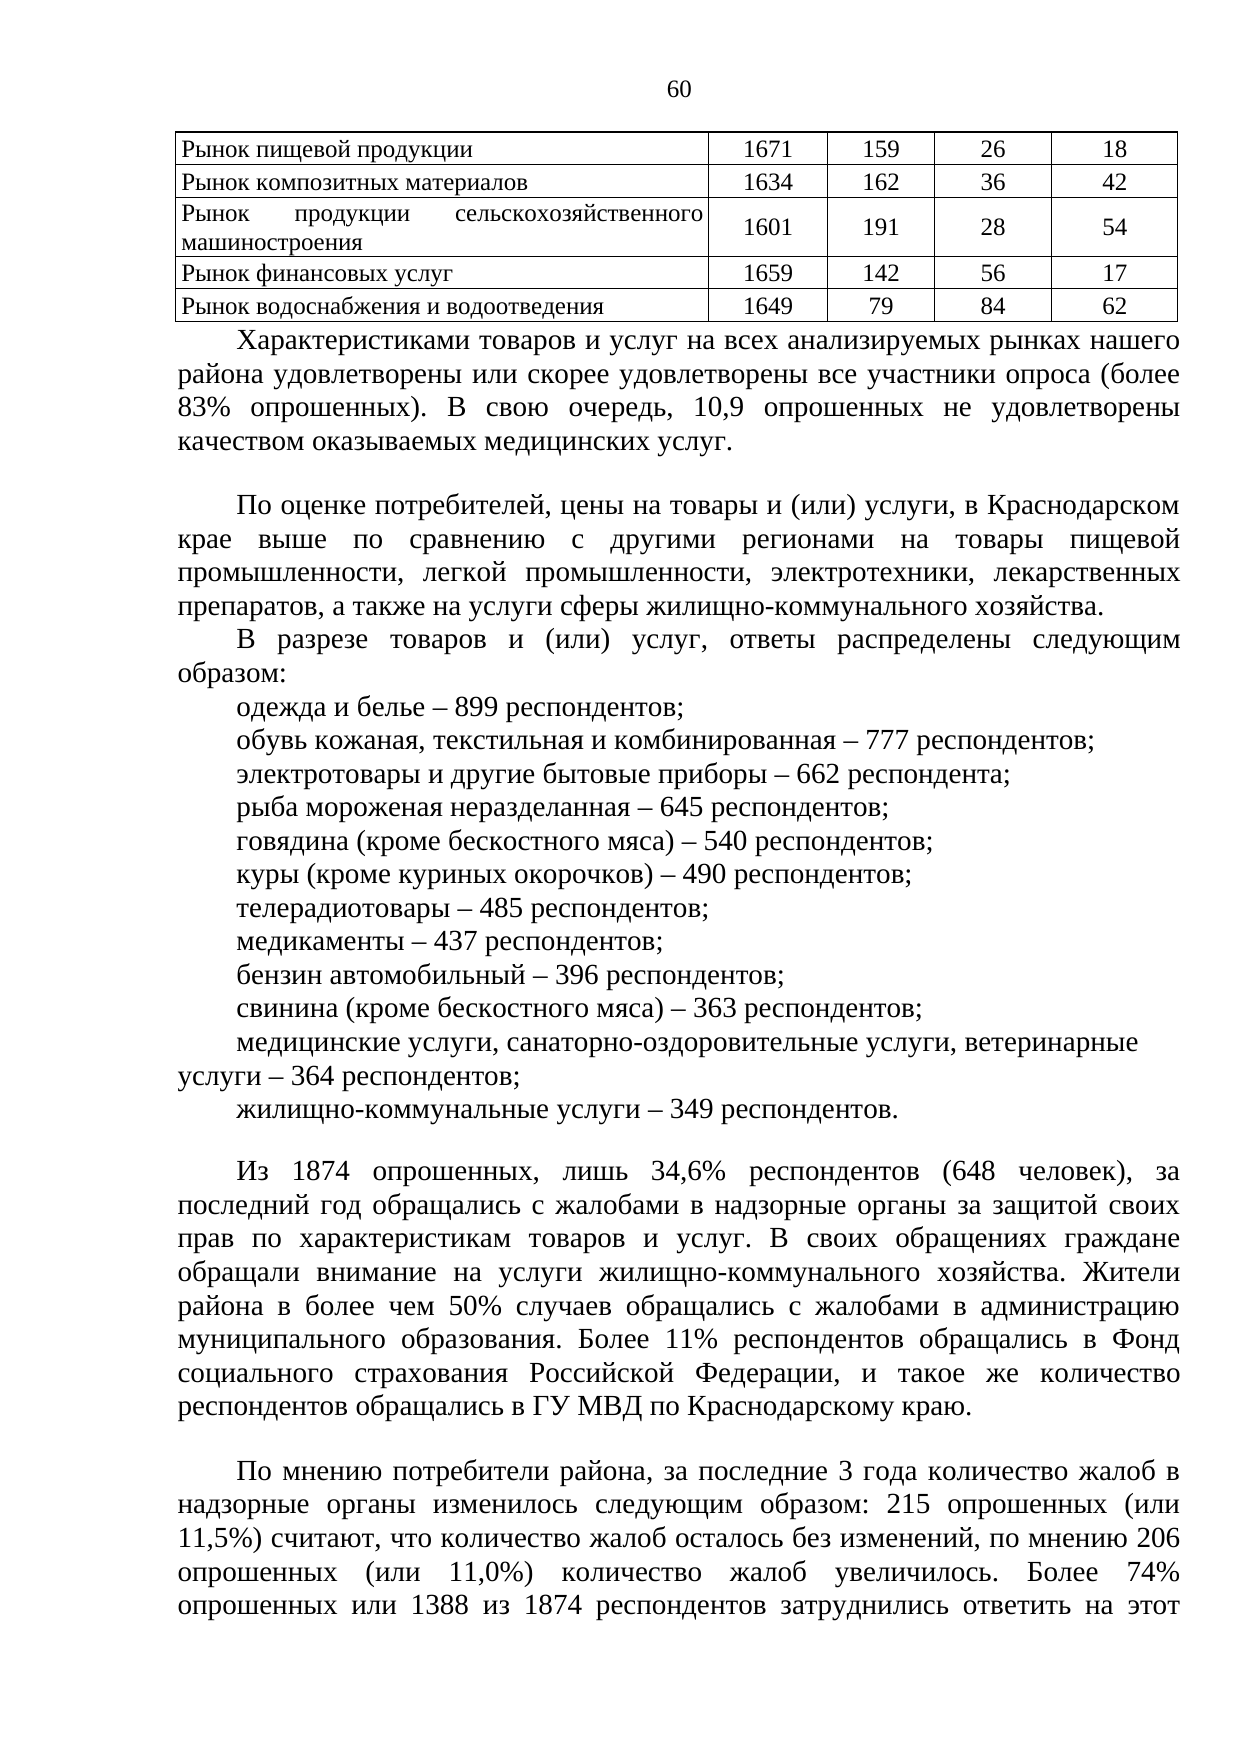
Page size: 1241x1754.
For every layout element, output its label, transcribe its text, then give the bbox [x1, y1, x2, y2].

table_cell 84 [935, 289, 1051, 321]
text медикаменты – 437 респондентов; [177, 923, 1181, 957]
text бензин автомобильный – 396 респондентов; [177, 957, 1181, 991]
text медицинские услуги, санаторно-оздоровительные услуги, ветеринарные услуги – 364 респондентов; [177, 1024, 1181, 1091]
text Характеристиками товаров и услуг на всех анализируемых рынках нашего района удовлетворены или скорее удовлетворены все участники опроса (более 83% опрошенных). В свою очередь, 10,9 опрошенных не удовлетворены качеством оказываемых медицинских услуг. [177, 322, 1181, 456]
table_cell 1634 [709, 165, 827, 197]
table_cell Рынок пищевой продукции [176, 133, 708, 164]
text телерадиотовары – 485 респондентов; [177, 890, 1181, 923]
table_cell Рынок композитных материалов [176, 165, 708, 197]
table_cell Рынок водоснабжения и водоотведения [176, 289, 708, 321]
text свинина (кроме бескостного мяса) – 363 респондентов; [177, 991, 1181, 1024]
table_cell 1601 [709, 198, 827, 256]
table_cell 17 [1052, 257, 1177, 288]
table_cell 1659 [709, 257, 827, 288]
table_cell 191 [828, 198, 934, 256]
table_cell 1649 [709, 289, 827, 321]
text По оценке потребителей, цены на товары и (или) услуги, в Краснодарском крае выше по сравнению с другими регионами на товары пищевой промышленности, легкой промышленности, электротехники, лекарственных препаратов, а также на услуги сферы жилищно-коммунального хозяйства. [177, 487, 1181, 622]
text одежда и белье – 899 респондентов; [177, 689, 1181, 722]
table_cell 18 [1052, 133, 1177, 164]
table_cell Рынок продукции сельскохозяйственного машиностроения [176, 198, 708, 256]
table_cell 142 [828, 257, 934, 288]
table_cell 56 [935, 257, 1051, 288]
table_cell 28 [935, 198, 1051, 256]
table_cell 79 [828, 289, 934, 321]
table_cell 159 [828, 133, 934, 164]
text Из 1874 опрошенных, лишь 34,6% респондентов (648 человек), за последний год обращались с жалобами в надзорные органы за защитой своих прав по характеристикам товаров и услуг. В своих обращениях граждане обращали внимание на услуги жилищно-коммунального хозяйства. Жители района в более чем 50% случаев обращались с жалобами в администрацию муниципального образования. Более 11% респондентов обращались в Фонд социального страхования Российской Федерации, и такое же количество респондентов обращались в ГУ МВД по Краснодарскому краю. [177, 1153, 1181, 1422]
text В разрезе товаров и (или) услуг, ответы распределены следующим образом: [177, 622, 1181, 689]
text электротовары и другие бытовые приборы – 662 респондента; [177, 756, 1181, 789]
table_cell 54 [1052, 198, 1177, 256]
table_cell 1671 [709, 133, 827, 164]
table_cell Рынок финансовых услуг [176, 257, 708, 288]
text обувь кожаная, текстильная и комбинированная – 777 респондентов; [177, 722, 1181, 756]
table_cell 36 [935, 165, 1051, 197]
text говядина (кроме бескостного мяса) – 540 респондентов; [177, 823, 1181, 856]
table_cell 162 [828, 165, 934, 197]
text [177, 1453, 1181, 1621]
text жилищно-коммунальные услуги – 349 респондентов. [177, 1091, 1181, 1125]
table_cell 42 [1052, 165, 1177, 197]
table_cell 26 [935, 133, 1051, 164]
table_cell 62 [1052, 289, 1177, 321]
text куры (кроме куриных окорочков) – 490 респондентов; [177, 856, 1181, 890]
text рыба мороженая неразделанная – 645 респондентов; [177, 789, 1181, 823]
